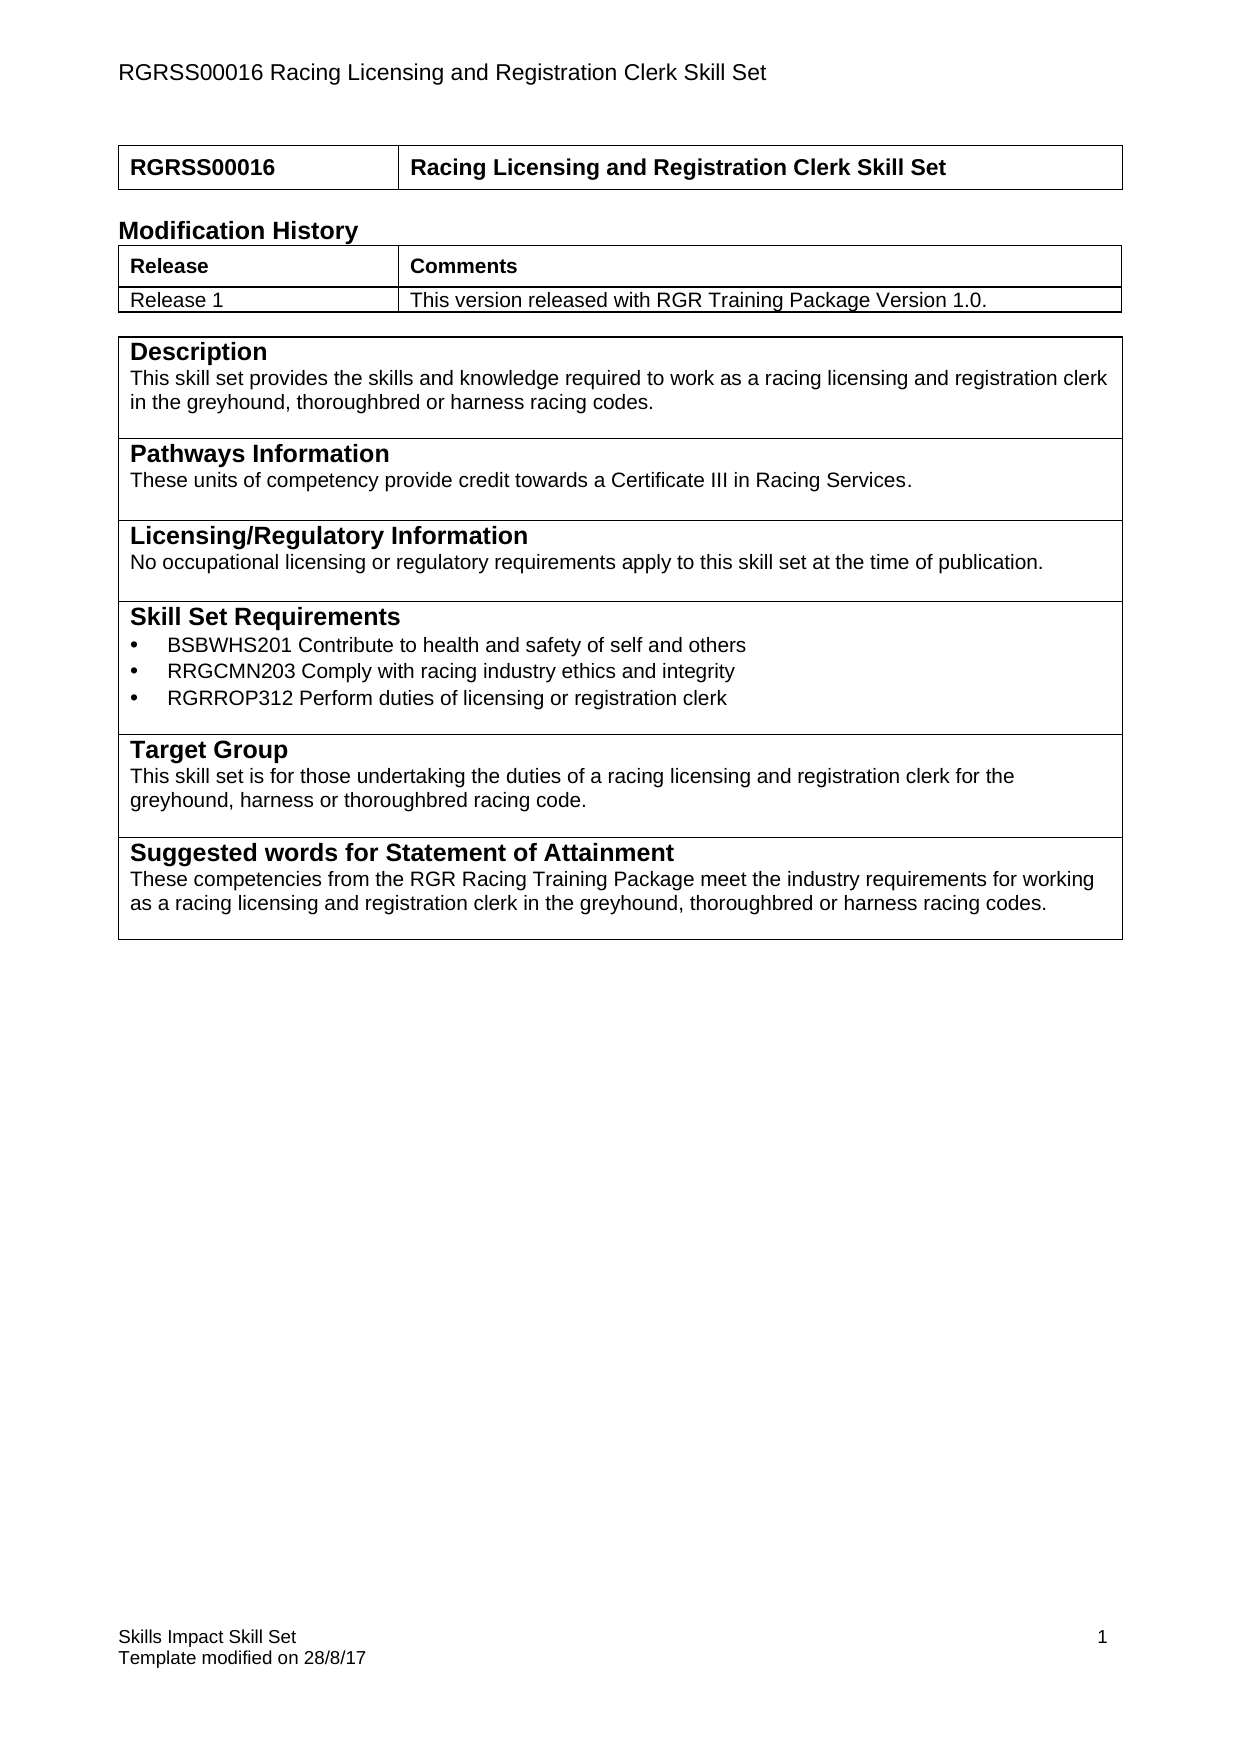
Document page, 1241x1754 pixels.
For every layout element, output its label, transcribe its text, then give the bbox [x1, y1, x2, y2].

table_cell Release 1 [119, 288, 398, 311]
table_header Comments [399, 246, 1121, 286]
table_header Racing Licensing and Registration Clerk Skill Set [399, 146, 1122, 188]
table_cell Target Group This skill set is for those undertaking the duties of a racing licensing and registration clerk for the greyhound, harness or thoroughbred racing code. [119, 735, 1122, 837]
table_cell This version released with RGR Training Package Version 1.0. [399, 288, 1121, 311]
table_header Description This skill set provides the skills and knowledge required to work as a racing licensing and registration clerk in the greyhound, thoroughbred or harness racing codes. [119, 338, 1122, 438]
table_cell Suggested words for Statement of Attainment These competencies from the RGR Racing Training Package meet the industry requirements for working as a racing licensing and registration clerk in the greyhound, thoroughbred or harness racing codes. [119, 838, 1122, 939]
subtitle Modification History [118, 216, 1122, 245]
table_cell Skill Set Requirements BSBWHS201 Contribute to health and safety of self and others RRGCMN203 Comply with racing industry ethics and integrity RGRROP312 Perform duties of licensing or registration clerk [119, 602, 1122, 734]
table_header RGRSS00016 [119, 146, 398, 188]
table_cell Licensing/Regulatory Information No occupational licensing or regulatory requirements apply to this skill set at the time of publication. [119, 521, 1122, 601]
table_header Release [119, 246, 398, 286]
table_cell Pathways Information These units of competency provide credit towards a Certificate III in Racing Services. [119, 439, 1122, 520]
